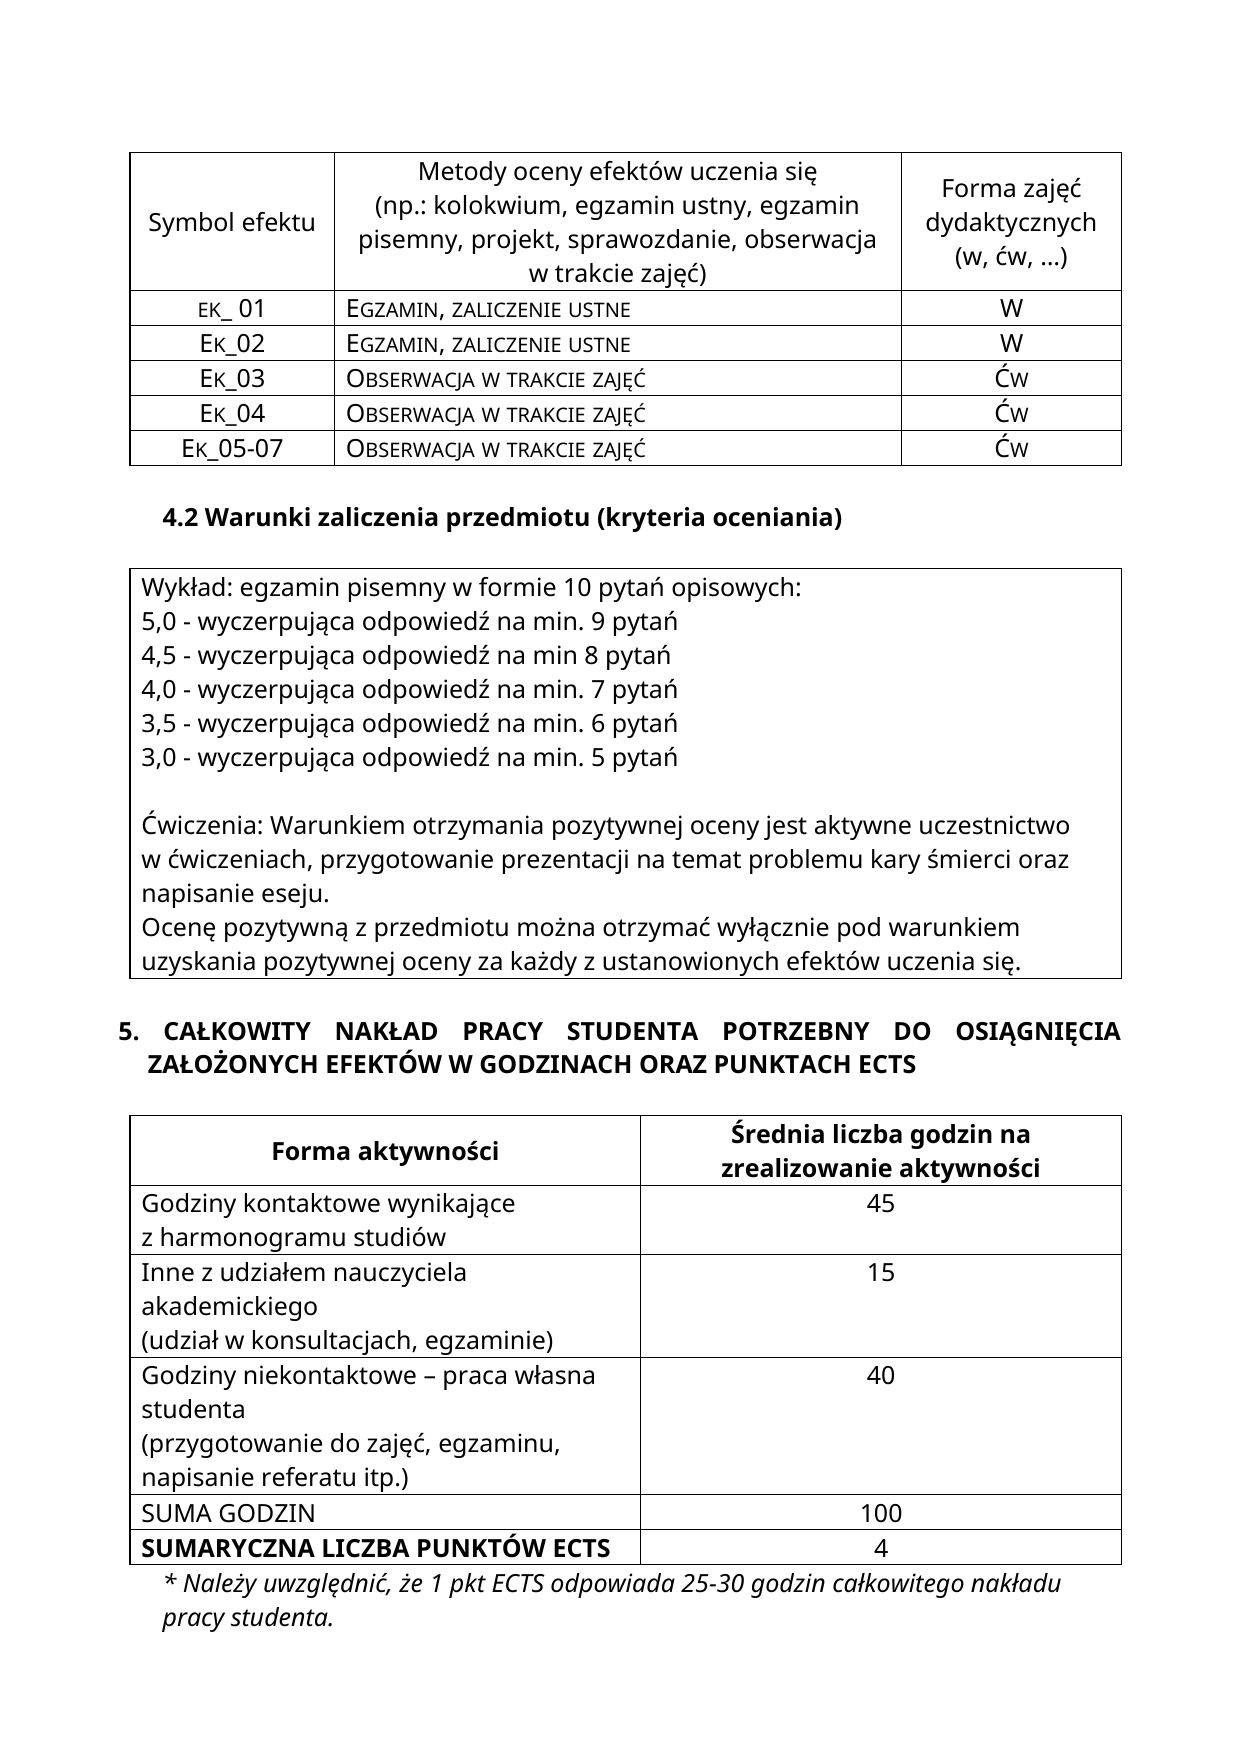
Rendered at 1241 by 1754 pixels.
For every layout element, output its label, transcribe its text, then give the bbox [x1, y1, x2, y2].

table_cell Obserwacja w trakcie zajęć [335, 431, 901, 465]
table_cell 4 [641, 1530, 1121, 1564]
table_cell ek_ 01 [131, 291, 334, 324]
table_cell SUMARYCZNA LICZBA PUNKTÓW ECTS [131, 1530, 640, 1564]
table_cell 45 [641, 1186, 1121, 1254]
table_cell Egzamin, zaliczenie ustne [335, 326, 901, 360]
table_cell Ek_03 [131, 361, 334, 395]
text 4.2 Warunki zaliczenia przedmiotu (kryteria oceniania) [162, 500, 1122, 534]
table_header Średnia liczba godzin na zrealizowanie aktywności [641, 1116, 1121, 1184]
table_cell SUMA GODZIN [131, 1495, 640, 1529]
table_header Forma zajęć dydaktycznych (w, ćw, …) [902, 153, 1121, 289]
table_cell Obserwacja w trakcie zajęć [335, 361, 901, 395]
table_cell 100 [641, 1495, 1121, 1529]
table_cell Godziny niekontaktowe – praca własna studenta (przygotowanie do zajęć, egzaminu, napisanie referatu itp.) [131, 1358, 640, 1494]
table_cell Ćw [902, 396, 1121, 430]
table_cell Ek_02 [131, 326, 334, 360]
table_cell Ek_05-07 [131, 431, 334, 465]
table_header Metody oceny efektów uczenia się (np.: kolokwium, egzamin ustny, egzamin pisemny, projekt, sprawozdanie, obserwacja w trakcie zajęć) [335, 153, 901, 289]
table_cell W [902, 291, 1121, 324]
table_header Wykład: egzamin pisemny w formie 10 pytań opisowych: 5,0 - wyczerpująca odpowiedź na min. 9 pytań 4,5 - wyczerpująca odpowiedź na min 8 pytań 4,0 - wyczerpująca odpowiedź na min. 7 pytań 3,5 - wyczerpująca odpowiedź na min. 6 pytań 3,0 - wyczerpująca odpowiedź na min. 5 pytań Ćwiczenia: Warunkiem otrzymania pozytywnej oceny jest aktywne uczestnictwo w ćwiczeniach, przygotowanie prezentacji na temat problemu kary śmierci oraz napisanie eseju. Ocenę pozytywną z przedmiotu można otrzymać wyłącznie pod warunkiem uzyskania pozytywnej oceny za każdy z ustanowionych efektów uczenia się. [131, 569, 1121, 978]
table_header Symbol efektu [131, 153, 334, 289]
table_cell 15 [641, 1255, 1121, 1357]
text 5. CAŁKOWITY NAKŁAD PRACY STUDENTA POTRZEBNY DO OSIĄGNIĘCIA ZAŁOŻONYCH EFEKTÓW W GODZINACH ORAZ PUNKTACH ECTS [118, 1013, 1122, 1081]
table_cell Ćw [902, 431, 1121, 465]
table_cell Obserwacja w trakcie zajęć [335, 396, 901, 430]
table_header Forma aktywności [131, 1116, 640, 1184]
table_cell Godziny kontaktowe wynikające z harmonogramu studiów [131, 1186, 640, 1254]
table_cell W [902, 326, 1121, 360]
table_cell 40 [641, 1358, 1121, 1494]
table_cell Ćw [902, 361, 1121, 395]
table_cell Ek_04 [131, 396, 334, 430]
table_cell Egzamin, zaliczenie ustne [335, 291, 901, 324]
text * Należy uwzględnić, że 1 pkt ECTS odpowiada 25-30 godzin całkowitego nakładu pracy studenta. [162, 1565, 1122, 1633]
table_cell Inne z udziałem nauczyciela akademickiego (udział w konsultacjach, egzaminie) [131, 1255, 640, 1357]
